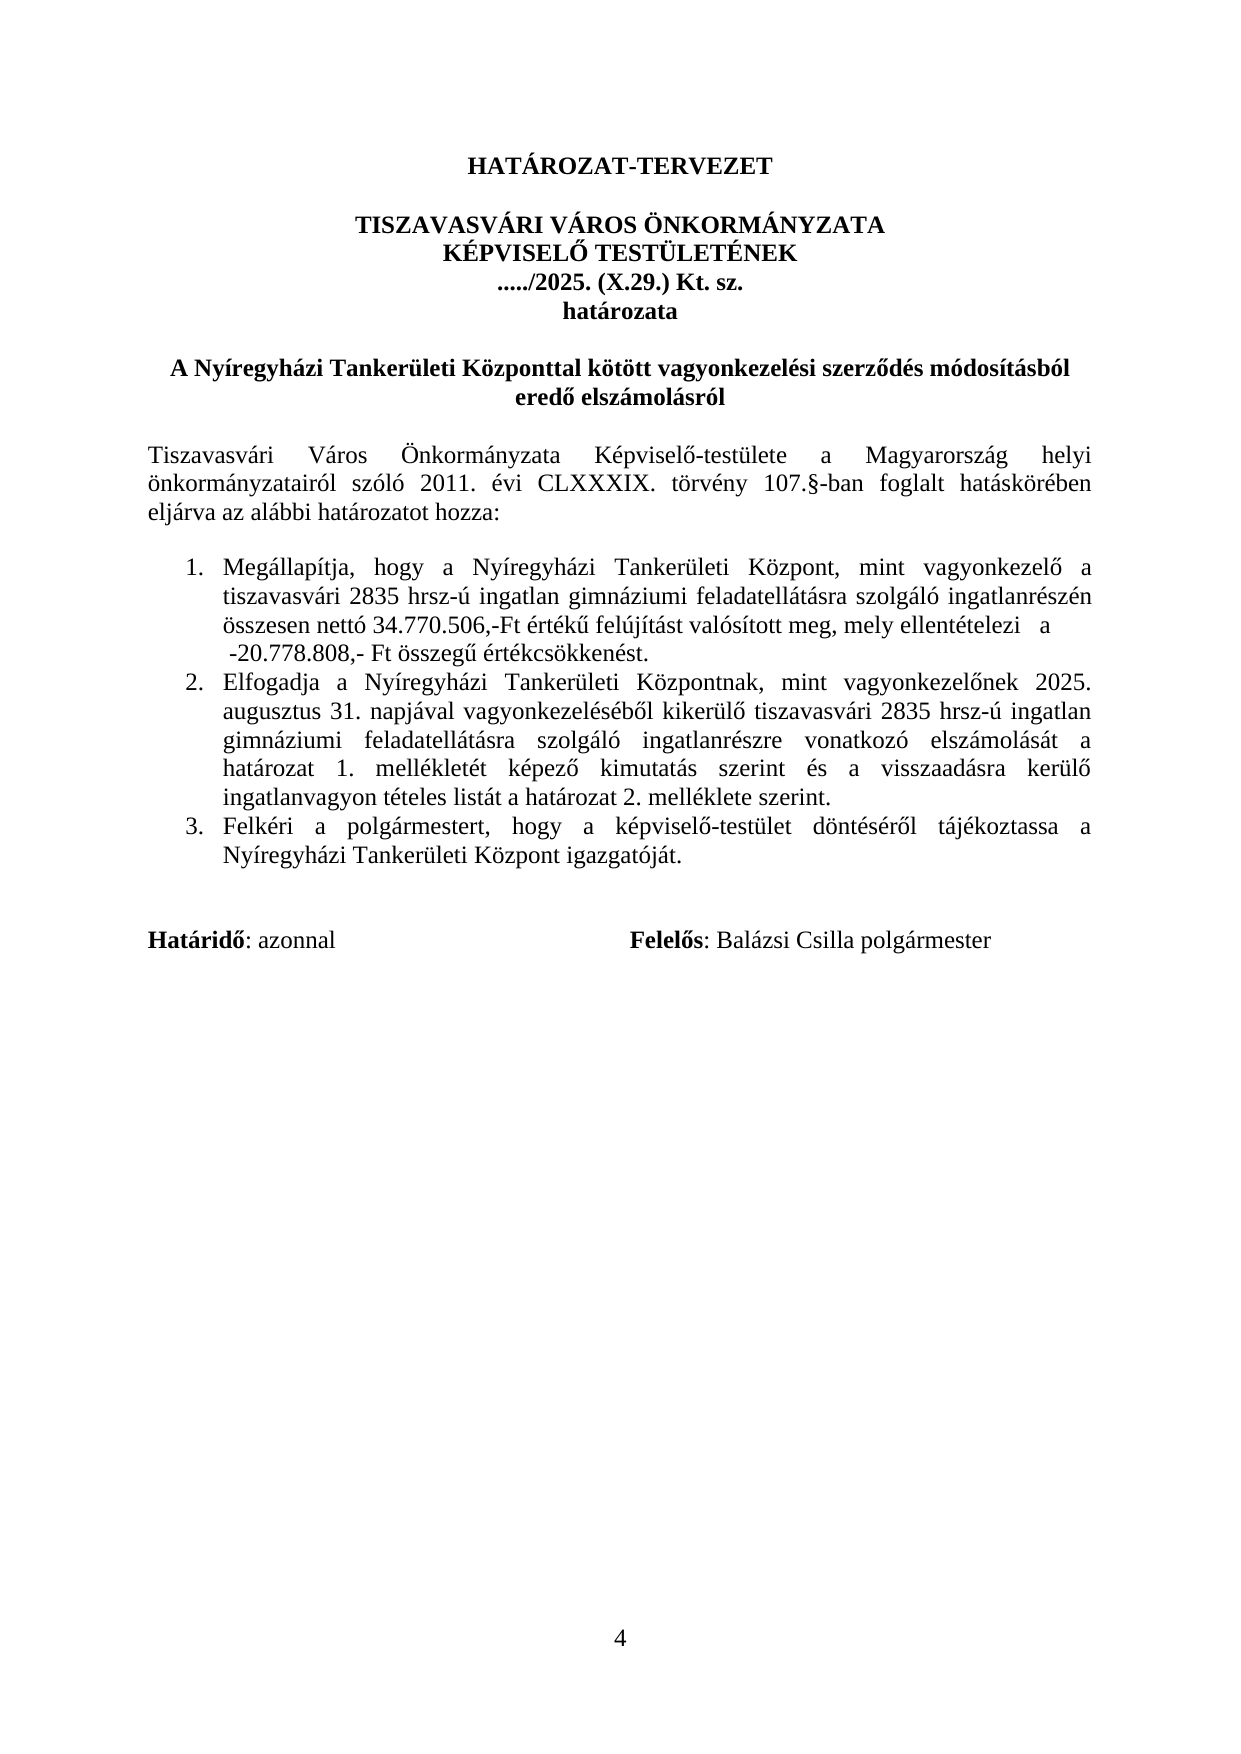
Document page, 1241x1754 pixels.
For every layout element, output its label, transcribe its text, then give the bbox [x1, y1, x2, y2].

text KÉPVISELŐ TESTÜLETÉNEK [148, 238, 1093, 267]
text Tiszavasvári Város Önkormányzata Képviselő-testülete a Magyarország helyi önkormányzatairól szóló 2011. évi CLXXXIX. törvény 107.§-ban foglalt hatáskörében eljárva az alábbi határozatot hozza: [148, 440, 1093, 526]
text Határidő: azonnal Felelős: Balázsi Csilla polgármester [148, 925, 1092, 953]
list Elfogadja a Nyíregyházi Tankerületi Központnak, mint vagyonkezelőnek 2025. augusztus 31. napjával vagyonkezeléséből kikerülő tiszavasvári 2835 hrsz-ú ingatlan gimnáziumi feladatellátásra szolgáló ingatlanrészre vonatkozó elszámolását a határozat 1. mellékletét képező kimutatás szerint és a visszaadásra kerülő ingatlanvagyon tételes listát a határozat 2. melléklete szerint. [185, 667, 1092, 811]
text HATÁROZAT-TERVEZET [148, 148, 1093, 181]
list Megállapítja, hogy a Nyíregyházi Tankerületi Központ, mint vagyonkezelő a tiszavasvári 2835 hrsz-ú ingatlan gimnáziumi feladatellátásra szolgáló ingatlanrészén összesen nettó 34.770.506,-Ft értékű felújítást valósított meg, mely ellentételezi a [185, 552, 1093, 638]
text TISZAVASVÁRI VÁROS ÖNKORMÁNYZATA [148, 210, 1093, 238]
list Felkéri a polgármestert, hogy a képviselő-testület döntéséről tájékoztassa a Nyíregyházi Tankerületi Központ igazgatóját. [185, 811, 1092, 868]
text határozata [148, 296, 1093, 325]
text A Nyíregyházi Tankerületi Központtal kötött vagyonkezelési szerződés módosításból eredő elszámolásról [148, 353, 1093, 411]
text ...../2025. (X.29.) Kt. sz. [148, 267, 1093, 296]
list -20.778.808,- Ft összegű értékcsökkenést. [223, 638, 1093, 667]
